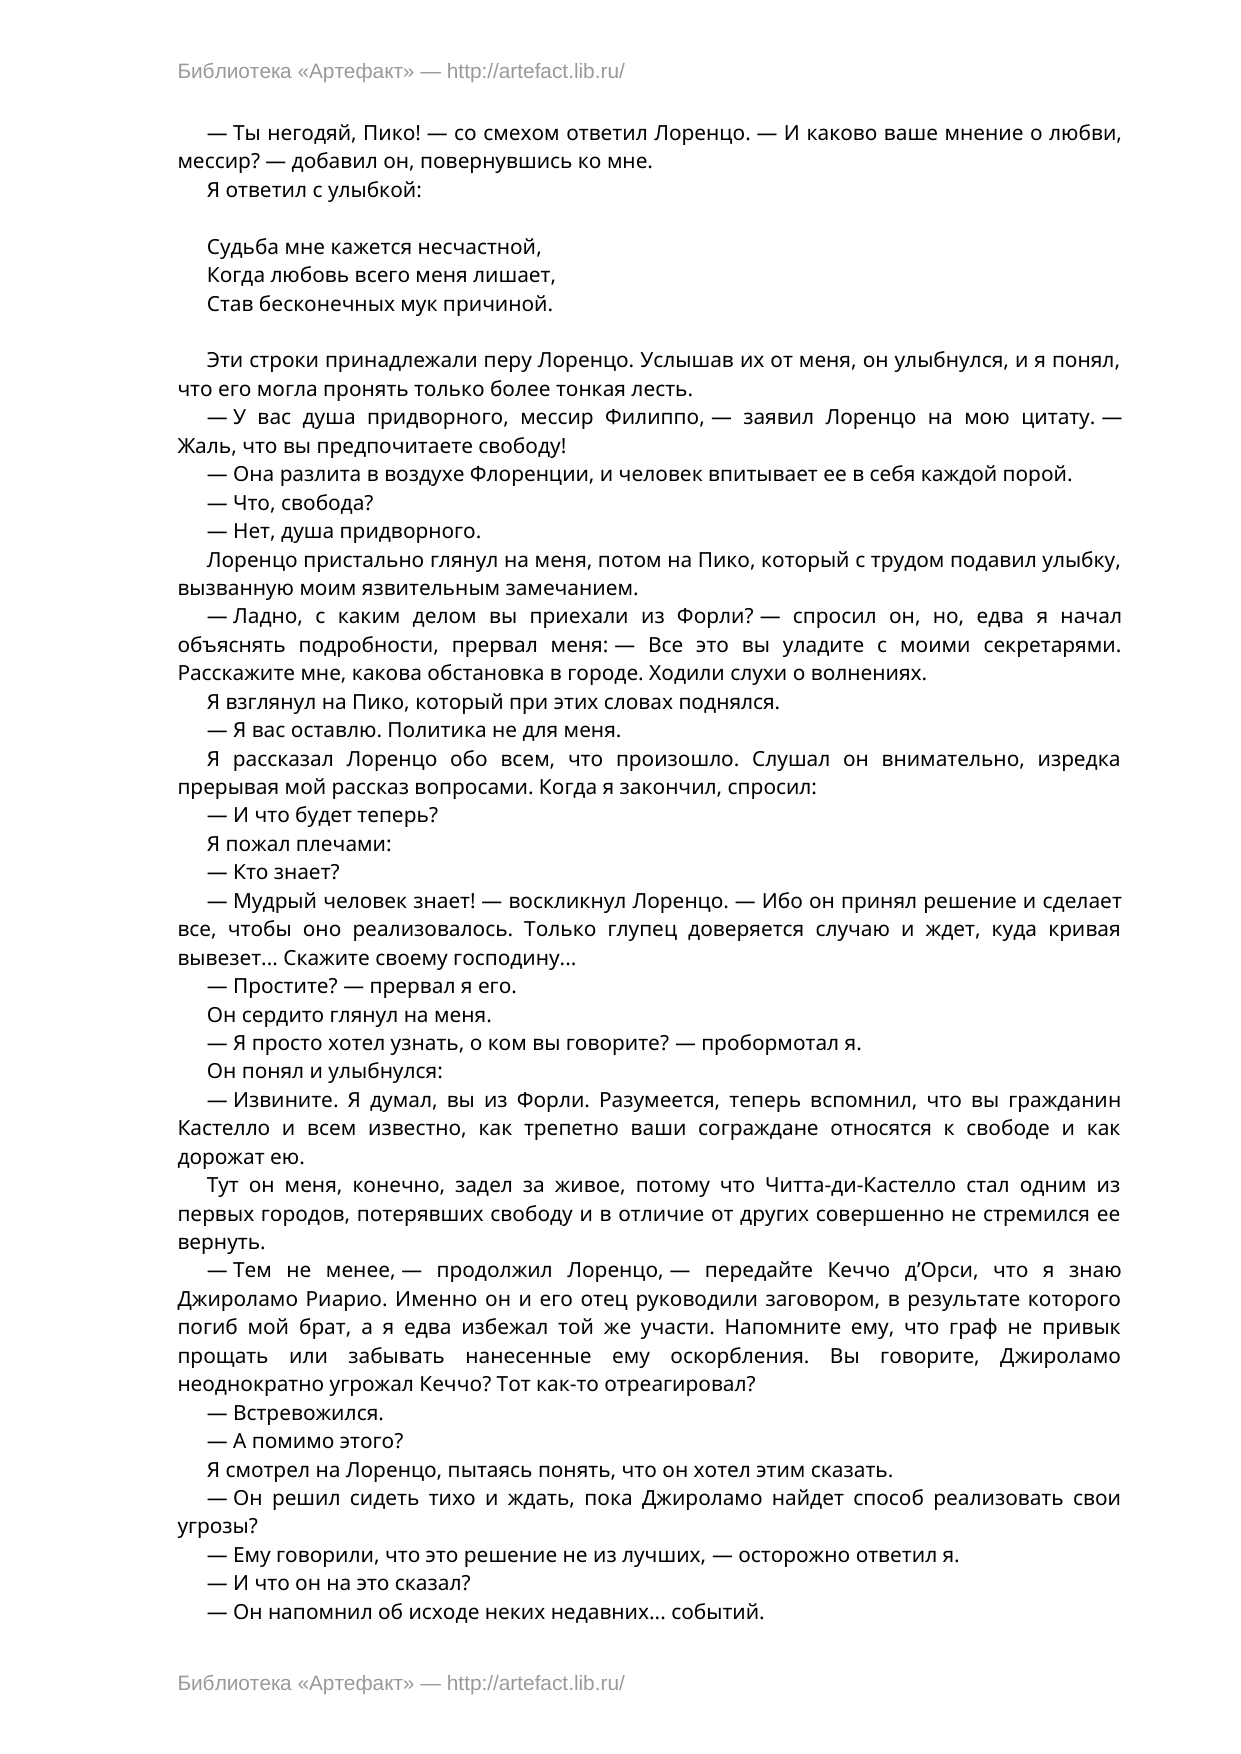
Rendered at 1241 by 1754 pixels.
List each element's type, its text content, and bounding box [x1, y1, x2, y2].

text — Мудрый человек знает! — воскликнул Лоренцо. — Ибо он принял решение и сделает все, чтобы оно реализовалось. Только глупец доверяется случаю и ждет, куда кривая вывезет... Скажите своему господину... [177, 886, 1122, 971]
text — Тем не менее, — продолжил Лоренцо, — передайте Кеччо д’Орси, что я знаю Джироламо Риарио. Именно он и его отец руководили заговором, в результате которого погиб мой брат, а я едва избежал той же участи. Напомните ему, что граф не привык прощать или забывать нанесенные ему оскорбления. Вы говорите, Джироламо неоднократно угрожал Кеччо? Тот как-то отреагировал? [177, 1256, 1122, 1398]
text — А помимо этого? [177, 1426, 1122, 1455]
text — Я вас оставлю. Политика не для меня. [177, 715, 1122, 744]
text — Я просто хотел узнать, о ком вы говорите? — пробормотал я. [177, 1028, 1122, 1057]
text Став бесконечных мук причиной. [177, 289, 1122, 317]
text Я смотрел на Лоренцо, пытаясь понять, что он хотел этим сказать. [177, 1455, 1122, 1483]
text — Извините. Я думал, вы из Форли. Разумеется, теперь вспомнил, что вы гражданин Кастелло и всем известно, как трепетно ваши сограждане относятся к свободе и как дорожат ею. [177, 1085, 1122, 1170]
text — Встревожился. [177, 1398, 1122, 1426]
text Эти строки принадлежали перу Лоренцо. Услышав их от меня, он улыбнулся, и я понял, что его могла пронять только более тонкая лесть. [177, 346, 1122, 402]
text — Что, свобода? [177, 488, 1122, 516]
text — Он решил сидеть тихо и ждать, пока Джироламо найдет способ реализовать свои угрозы? [177, 1483, 1122, 1540]
text — У вас душа придворного, мессир Филиппо, — заявил Лоренцо на мою цитату. — Жаль, что вы предпочитаете свободу! [177, 402, 1122, 459]
text — Кто знает? [177, 857, 1122, 886]
text Я пожал плечами: [177, 829, 1122, 857]
text Лоренцо пристально глянул на меня, потом на Пико, который с трудом подавил улыбку, вызванную моим язвительным замечанием. [177, 545, 1122, 602]
text Судьба мне кажется несчастной, [177, 232, 1122, 260]
text Я взглянул на Пико, который при этих словах поднялся. [177, 687, 1122, 715]
text — Нет, душа придворного. [177, 516, 1122, 545]
text — Он напомнил об исходе неких недавних... событий. [177, 1597, 1122, 1625]
text — Ты негодяй, Пико! — со смехом ответил Лоренцо. — И каково ваше мнение о любви, мессир? — добавил он, повернувшись ко мне. [177, 118, 1122, 175]
text — Ладно, с каким делом вы приехали из Форли? — спросил он, но, едва я начал объяснять подробности, прервал меня: — Все это вы уладите с моими секретарями. Расскажите мне, какова обстановка в городе. Ходили слухи о волнениях. [177, 602, 1122, 687]
text — Простите? — прервал я его. [177, 971, 1122, 1000]
text Он понял и улыбнулся: [177, 1057, 1122, 1085]
text — И что он на это сказал? [177, 1568, 1122, 1597]
text — Ему говорили, что это решение не из лучших, — осторожно ответил я. [177, 1540, 1122, 1568]
text — Она разлита в воздухе Флоренции, и человек впитывает ее в себя каждой порой. [177, 459, 1122, 488]
text Я рассказал Лоренцо обо всем, что произошло. Слушал он внимательно, изредка прерывая мой рассказ вопросами. Когда я закончил, спросил: [177, 744, 1122, 801]
text Тут он меня, конечно, задел за живое, потому что Читта-ди-Кастелло стал одним из первых городов, потерявших свободу и в отличие от других совершенно не стремился ее вернуть. [177, 1170, 1122, 1256]
text — И что будет теперь? [177, 801, 1122, 829]
text Я ответил с улыбкой: [177, 175, 1122, 203]
text Когда любовь всего меня лишает, [177, 260, 1122, 289]
text Он сердито глянул на меня. [177, 1000, 1122, 1028]
